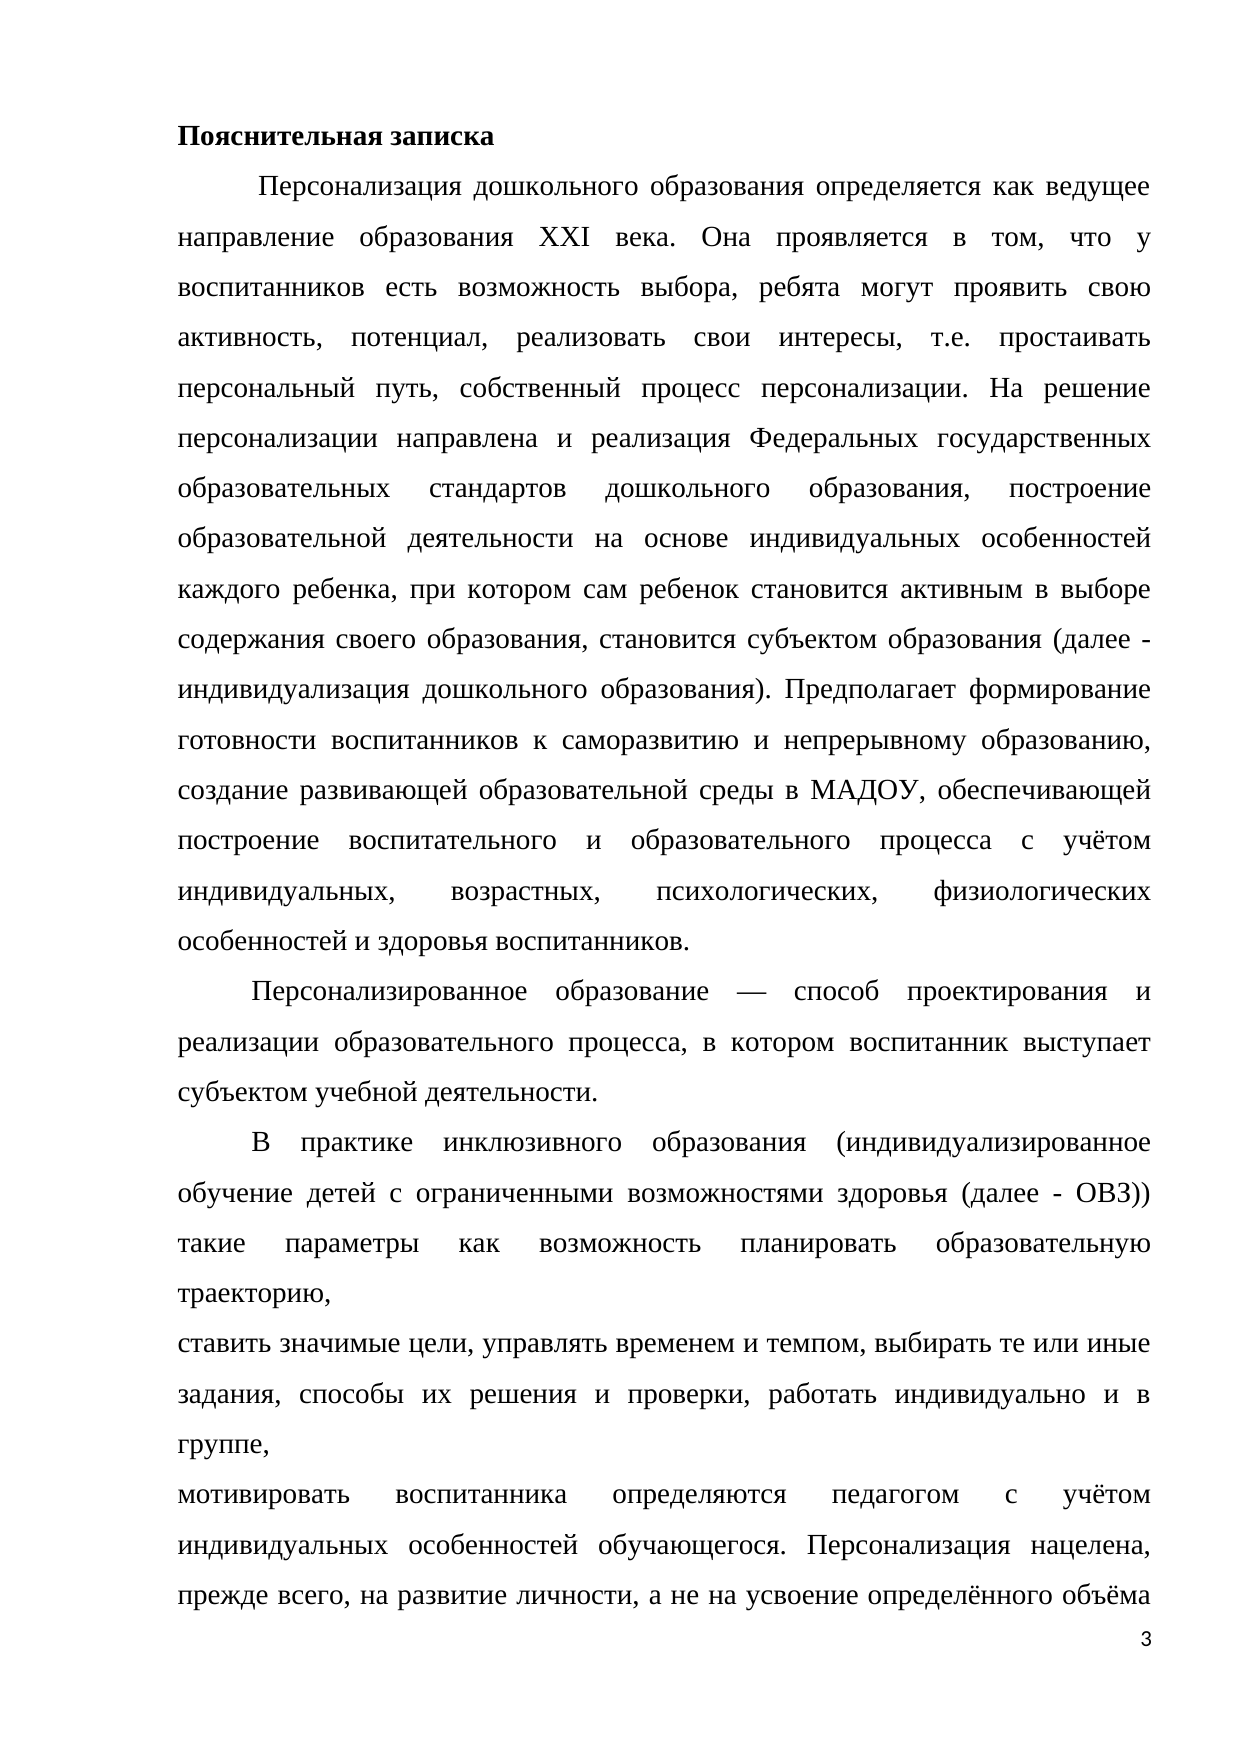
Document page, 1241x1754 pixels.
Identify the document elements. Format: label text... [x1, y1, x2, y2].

text Пояснительная записка [177, 118, 1152, 152]
text Персонализация дошкольного образования определяется как ведущее направление образования XXI века. Она проявляется в том, что у воспитанников есть возможность выбора, ребята могут проявить свою активность, потенциал, реализовать свои интересы, т.е. простаивать персональный путь, собственный процесс персонализации. На решение персонализации направлена и реализация Федеральных государственных образовательных стандартов дошкольного образования, построение образовательной деятельности на основе индивидуальных особенностей каждого ребенка, при котором сам ребенок становится активным в выборе содержания своего образования, становится субъектом образования (далее - индивидуализация дошкольного образования). Предполагает формирование готовности воспитанников к саморазвитию и непрерывному образованию, создание развивающей образовательной среды в МАДОУ, обеспечивающей построение воспитательного и образовательного процесса с учётом индивидуальных, возрастных, психологических, физиологических особенностей и здоровья воспитанников. [177, 168, 1152, 957]
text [177, 1124, 1152, 1611]
text Персонализированное образование — способ проектирования и реализации образовательного процесса, в котором воспитанник выступает субъектом учебной деятельности. [177, 973, 1152, 1108]
